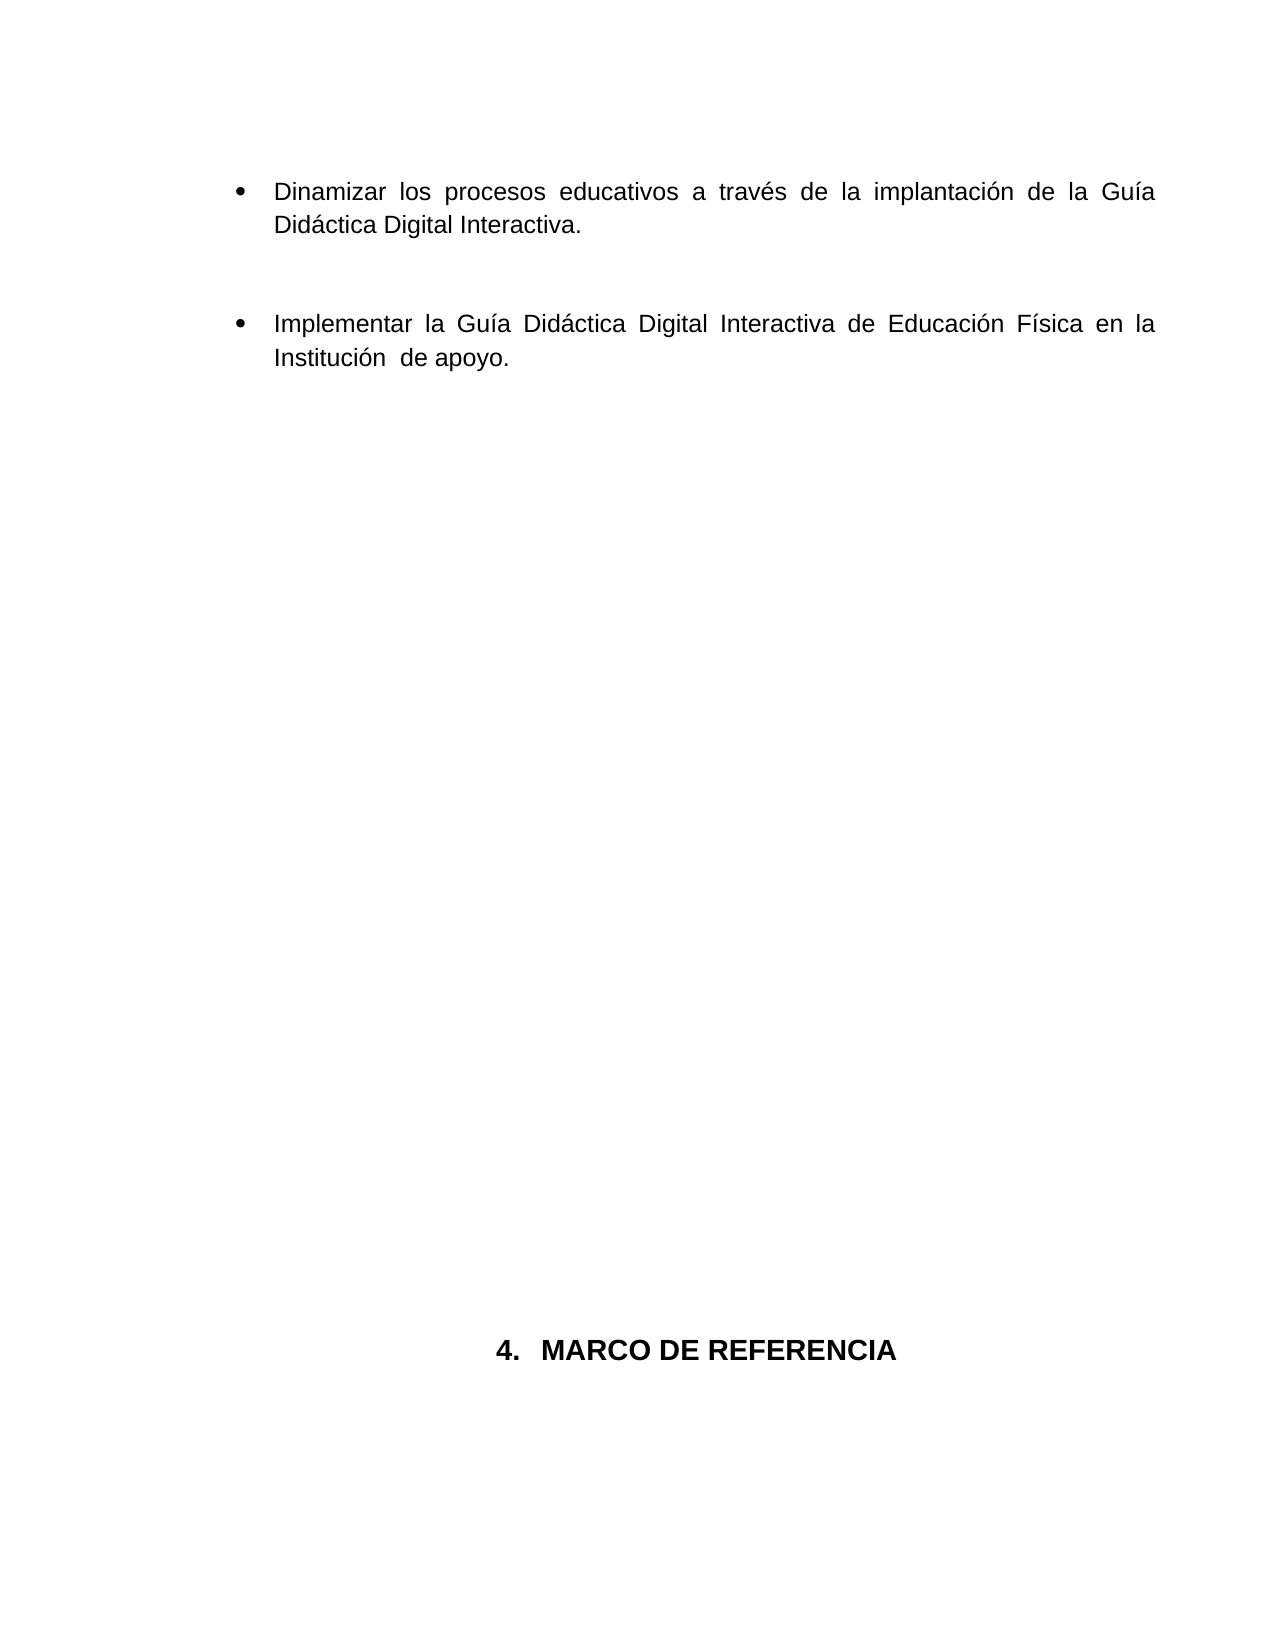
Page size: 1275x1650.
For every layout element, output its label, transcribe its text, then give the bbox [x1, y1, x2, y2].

list Implementar la Guía Didáctica Digital Interactiva de Educación Física en la Institución de apoyo. [236, 309, 1157, 371]
subtitle MARCO DE REFERENCIA [236, 1333, 1157, 1367]
list Dinamizar los procesos educativos a través de la implantación de la Guía Didáctica Digital Interactiva. [236, 177, 1157, 239]
